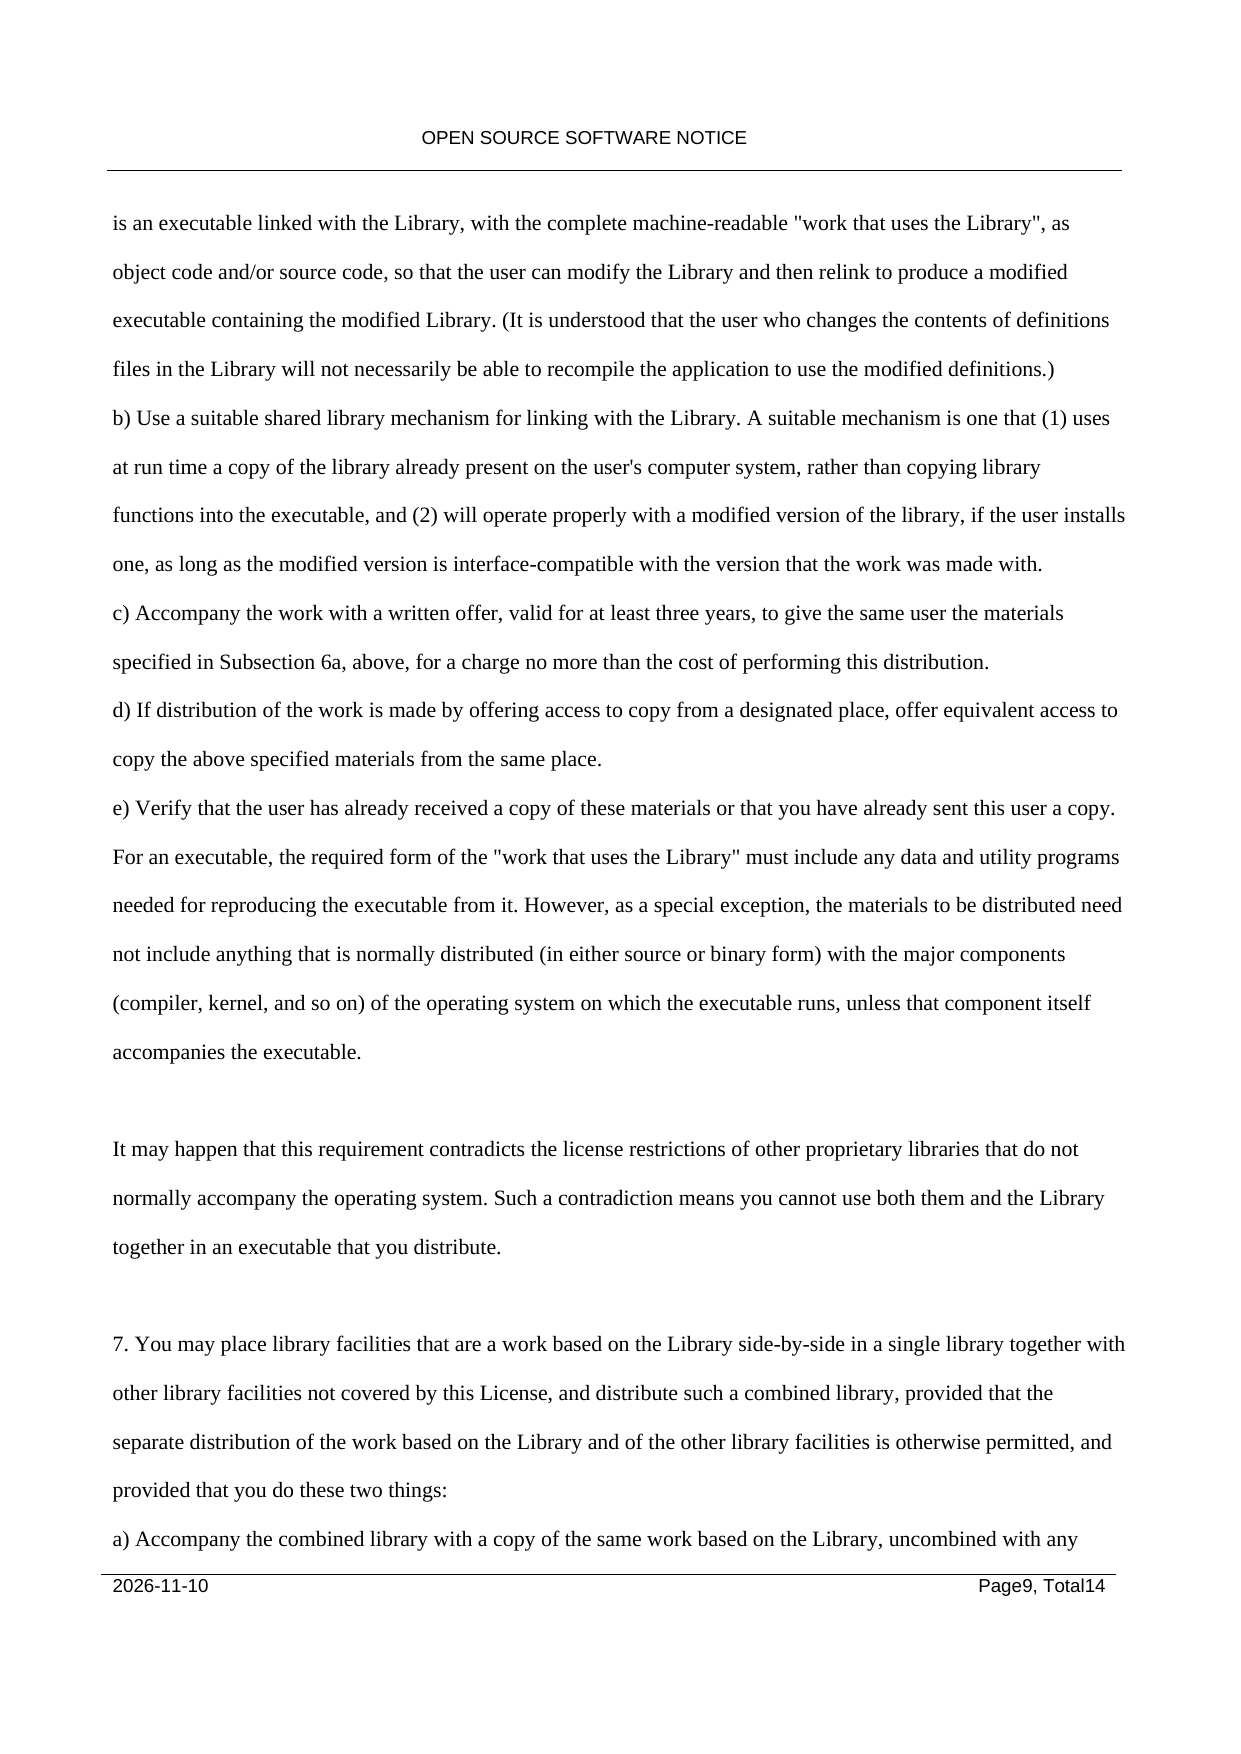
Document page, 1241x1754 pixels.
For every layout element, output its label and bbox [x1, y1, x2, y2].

text [112, 206, 1128, 1555]
